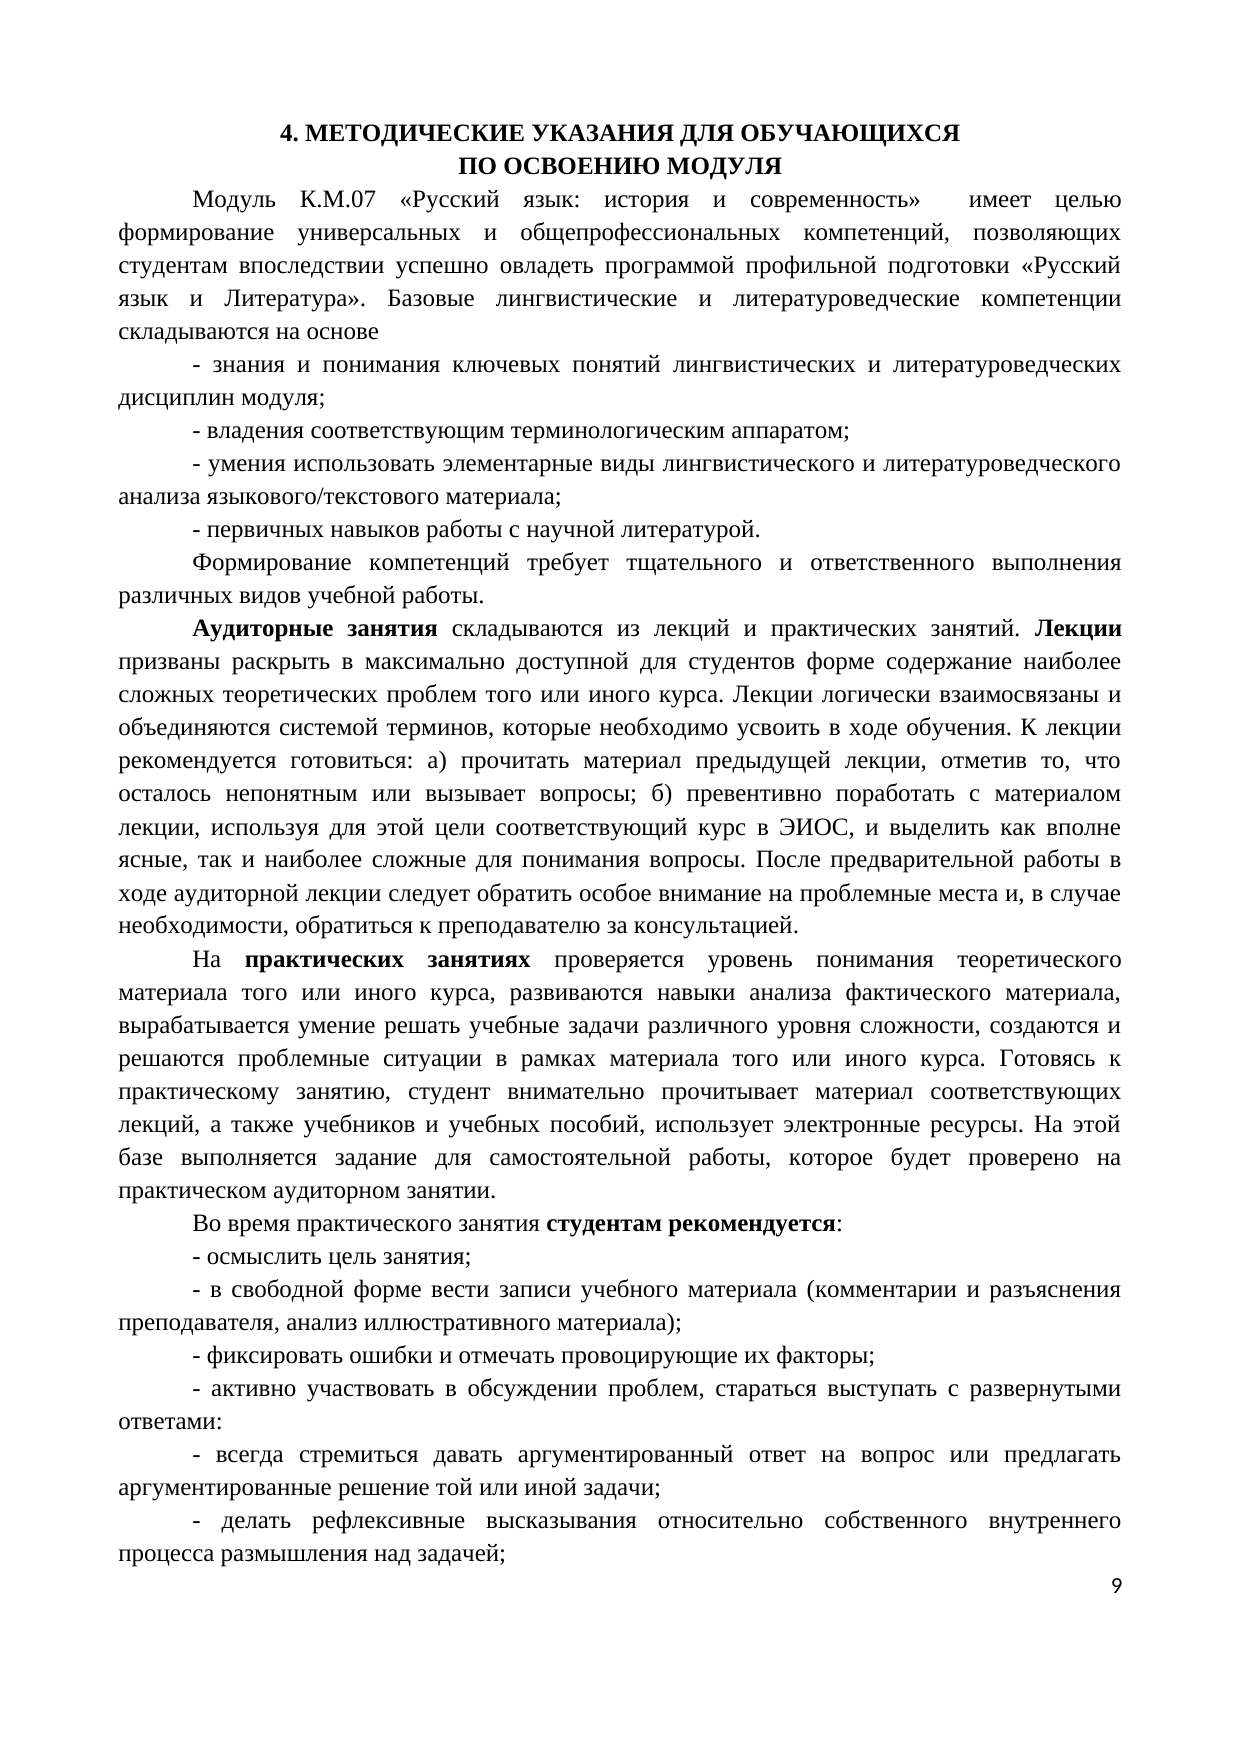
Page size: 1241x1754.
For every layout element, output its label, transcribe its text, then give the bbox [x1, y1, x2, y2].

text по освоению Модуля [118, 151, 1122, 180]
text - знания и понимания ключевых понятий лингвистических и литературоведческих дисциплин модуля; [118, 349, 1122, 411]
text - владения соответствующим терминологическим аппаратом; [118, 415, 1122, 444]
text - делать рефлексивные высказывания относительно собственного внутреннего процесса размышления над задачей; [118, 1505, 1122, 1567]
text - осмыслить цель занятия; [118, 1241, 1122, 1269]
text - всегда стремиться давать аргументированный ответ на вопрос или предлагать аргументированные решение той или иной задачи; [118, 1439, 1122, 1501]
text Модуль К.М.07 «Русский язык: история и современность» имеет целью формирование универсальных и общепрофессиональных компетенций, позволяющих студентам впоследствии успешно овладеть программой профильной подготовки «Русский язык и Литература». Базовые лингвистические и литературоведческие компетенции складываются на основе [118, 184, 1122, 345]
text 4. Методические указания для обучающихся [118, 118, 1122, 147]
text - умения использовать элементарные виды лингвистического и литературоведческого анализа языкового/текстового материала; [118, 448, 1122, 510]
text - в свободной форме вести записи учебного материала (комментарии и разъяснения преподавателя, анализ иллюстративного материала); [118, 1274, 1122, 1336]
text - активно участвовать в обсуждении проблем, стараться выступать с развернутыми ответами: [118, 1373, 1122, 1435]
text Формирование компетенций требует тщательного и ответственного выполнения различных видов учебной работы. [118, 547, 1122, 609]
text - фиксировать ошибки и отмечать провоцирующие их факторы; [118, 1340, 1122, 1369]
text Во время практического занятия студентам рекомендуется: [118, 1208, 1122, 1237]
text - первичных навыков работы с научной литературой. [118, 514, 1122, 543]
text Аудиторные занятия складываются из лекций и практических занятий. Лекции призваны раскрыть в максимально доступной для студентов форме содержание наиболее сложных теоретических проблем того или иного курса. Лекции логически взаимосвязаны и объединяются системой терминов, которые необходимо усвоить в ходе обучения. К лекции рекомендуется готовиться: а) прочитать материал предыдущей лекции, отметив то, что осталось непонятным или вызывает вопросы; б) превентивно поработать с материалом лекции, используя для этой цели соответствующий курс в ЭИОС, и выделить как вполне ясные, так и наиболее сложные для понимания вопросы. После предварительной работы в ходе аудиторной лекции следует обратить особое внимание на проблемные места и, в случае необходимости, обратиться к преподавателю за консультацией. [118, 613, 1122, 939]
text На практических занятиях проверяется уровень понимания теоретического материала того или иного курса, развиваются навыки анализа фактического материала, вырабатывается умение решать учебные задачи различного уровня сложности, создаются и решаются проблемные ситуации в рамках материала того или иного курса. Готовясь к практическому занятию, студент внимательно прочитывает материал соответствующих лекций, а также учебников и учебных пособий, использует электронные ресурсы. На этой базе выполняется задание для самостоятельной работы, которое будет проверено на практическом аудиторном занятии. [118, 944, 1122, 1203]
